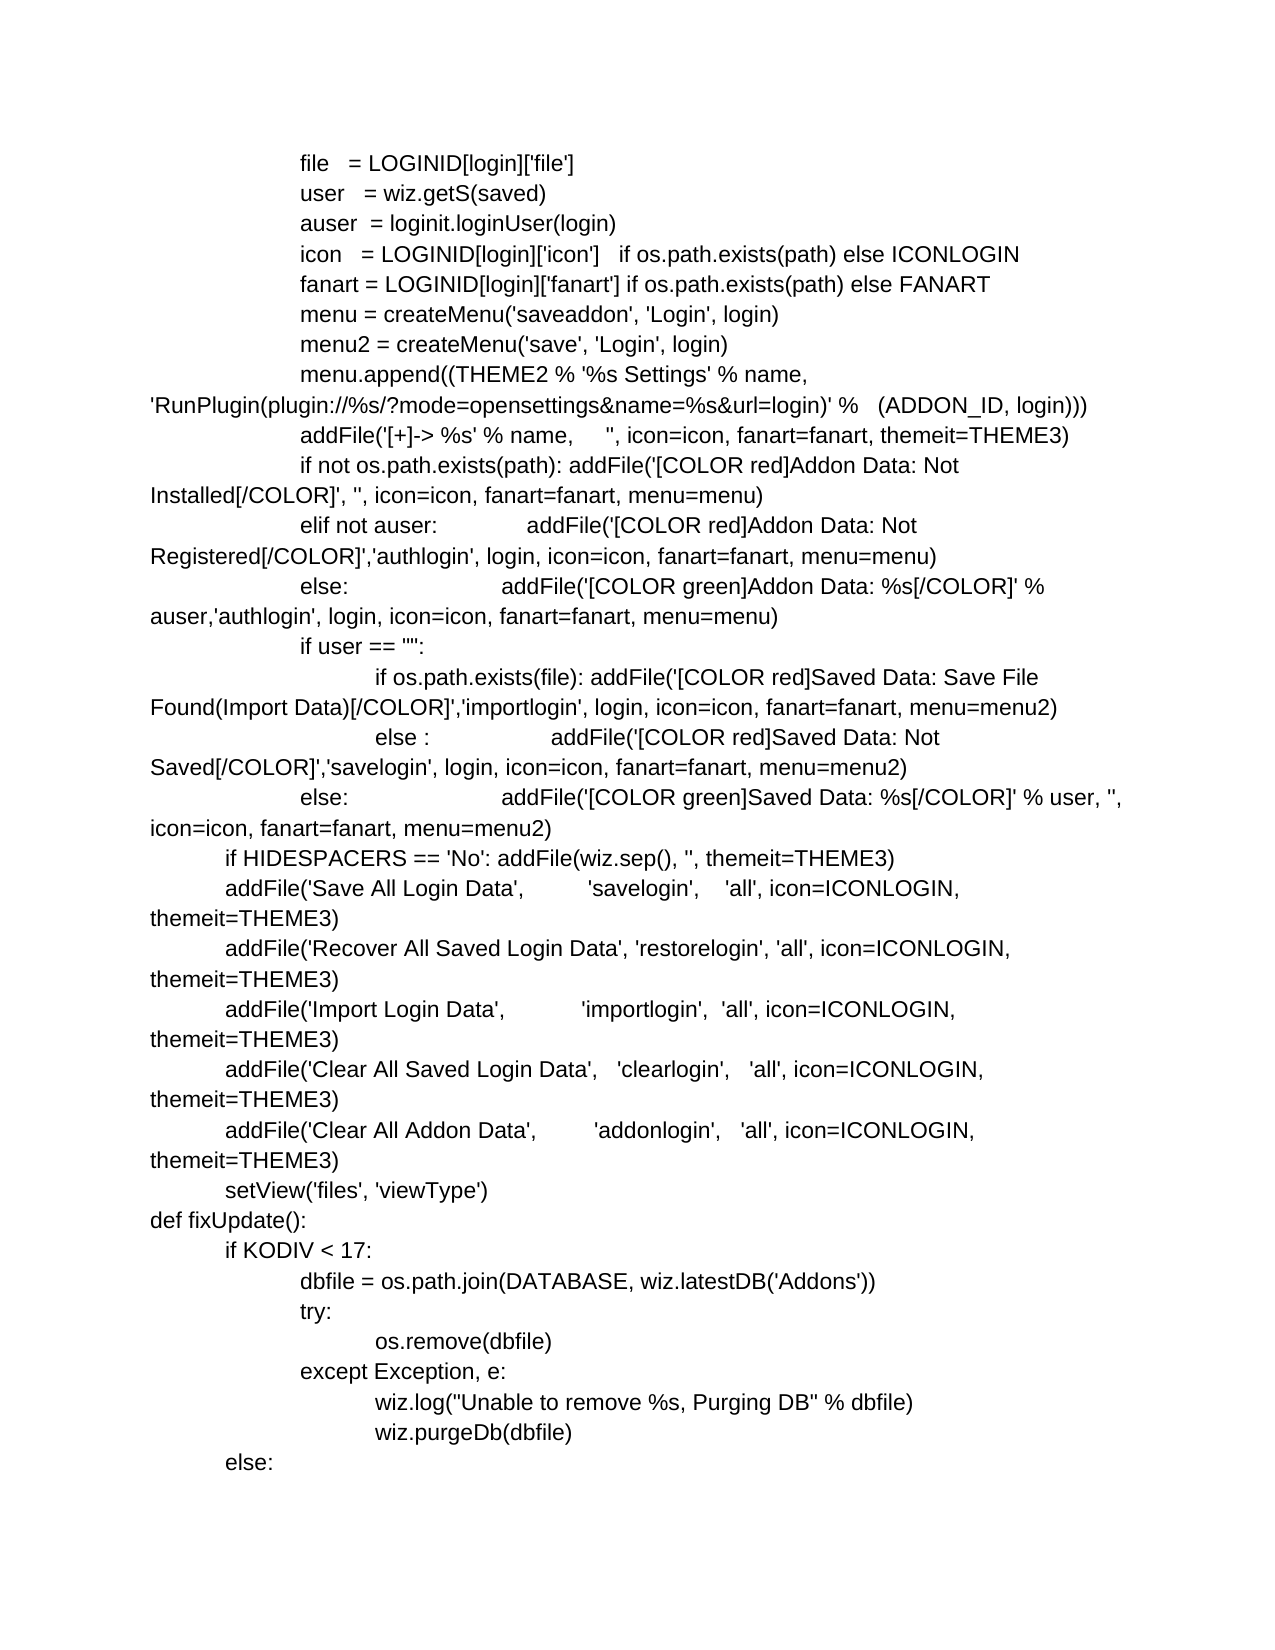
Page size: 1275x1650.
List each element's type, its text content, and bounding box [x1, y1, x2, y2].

text os.remove(dbfile) [150, 1328, 1125, 1354]
text menu = createMenu('saveaddon', 'Login', login) [150, 301, 1125, 327]
text fanart = LOGINID[login]['fanart'] if os.path.exists(path) else FANART [150, 271, 1125, 297]
text addFile('Recover All Saved Login Data', 'restorelogin', 'all', icon=ICONLOGIN, themeit=THEME3) [150, 935, 1125, 992]
text addFile('[+]-> %s' % name, '', icon=icon, fanart=fanart, themeit=THEME3) [150, 422, 1125, 448]
text addFile('Clear All Addon Data', 'addonlogin', 'all', icon=ICONLOGIN, themeit=THEME3) [150, 1117, 1125, 1173]
text addFile('Save All Login Data', 'savelogin', 'all', icon=ICONLOGIN, themeit=THEME3) [150, 875, 1125, 932]
text else : addFile('[COLOR red]Saved Data: Not Saved[/COLOR]','savelogin', login, icon=icon, fanart=fanart, menu=menu2) [150, 724, 1125, 781]
text wiz.purgeDb(dbfile) [150, 1419, 1125, 1445]
text dbfile = os.path.join(DATABASE, wiz.latestDB('Addons')) [150, 1268, 1125, 1294]
text addFile('Clear All Saved Login Data', 'clearlogin', 'all', icon=ICONLOGIN, themeit=THEME3) [150, 1056, 1125, 1113]
text except Exception, e: [150, 1358, 1125, 1385]
text else: addFile('[COLOR green]Addon Data: %s[/COLOR]' % auser,'authlogin', login, icon=icon, fanart=fanart, menu=menu) [150, 573, 1125, 629]
text file = LOGINID[login]['file'] [150, 150, 1125, 176]
text menu2 = createMenu('save', 'Login', login) [150, 331, 1125, 358]
text addFile('Import Login Data', 'importlogin', 'all', icon=ICONLOGIN, themeit=THEME3) [150, 996, 1125, 1052]
text def fixUpdate(): [150, 1207, 1125, 1234]
text auser = loginit.loginUser(login) [150, 210, 1125, 237]
text else: [150, 1449, 1125, 1475]
text if user == "": [150, 633, 1125, 660]
text wiz.log("Unable to remove %s, Purging DB" % dbfile) [150, 1388, 1125, 1415]
text if os.path.exists(file): addFile('[COLOR red]Saved Data: Save File Found(Import Data)[/COLOR]','importlogin', login, icon=icon, fanart=fanart, menu=menu2) [150, 663, 1125, 720]
text icon = LOGINID[login]['icon'] if os.path.exists(path) else ICONLOGIN [150, 241, 1125, 267]
text user = wiz.getS(saved) [150, 180, 1125, 207]
text elif not auser: addFile('[COLOR red]Addon Data: Not Registered[/COLOR]','authlogin', login, icon=icon, fanart=fanart, menu=menu) [150, 512, 1125, 569]
text if KODIV < 17: [150, 1237, 1125, 1264]
text try: [150, 1298, 1125, 1324]
text else: addFile('[COLOR green]Saved Data: %s[/COLOR]' % user, '', icon=icon, fanart=fanart, menu=menu2) [150, 784, 1125, 841]
text if not os.path.exists(path): addFile('[COLOR red]Addon Data: Not Installed[/COLOR]', '', icon=icon, fanart=fanart, menu=menu) [150, 452, 1125, 509]
text menu.append((THEME2 % '%s Settings' % name, 'RunPlugin(plugin://%s/?mode=opensettings&name=%s&url=login)' % (ADDON_ID, login))) [150, 361, 1125, 418]
text if HIDESPACERS == 'No': addFile(wiz.sep(), '', themeit=THEME3) [150, 845, 1125, 871]
text setView('files', 'viewType') [150, 1177, 1125, 1203]
